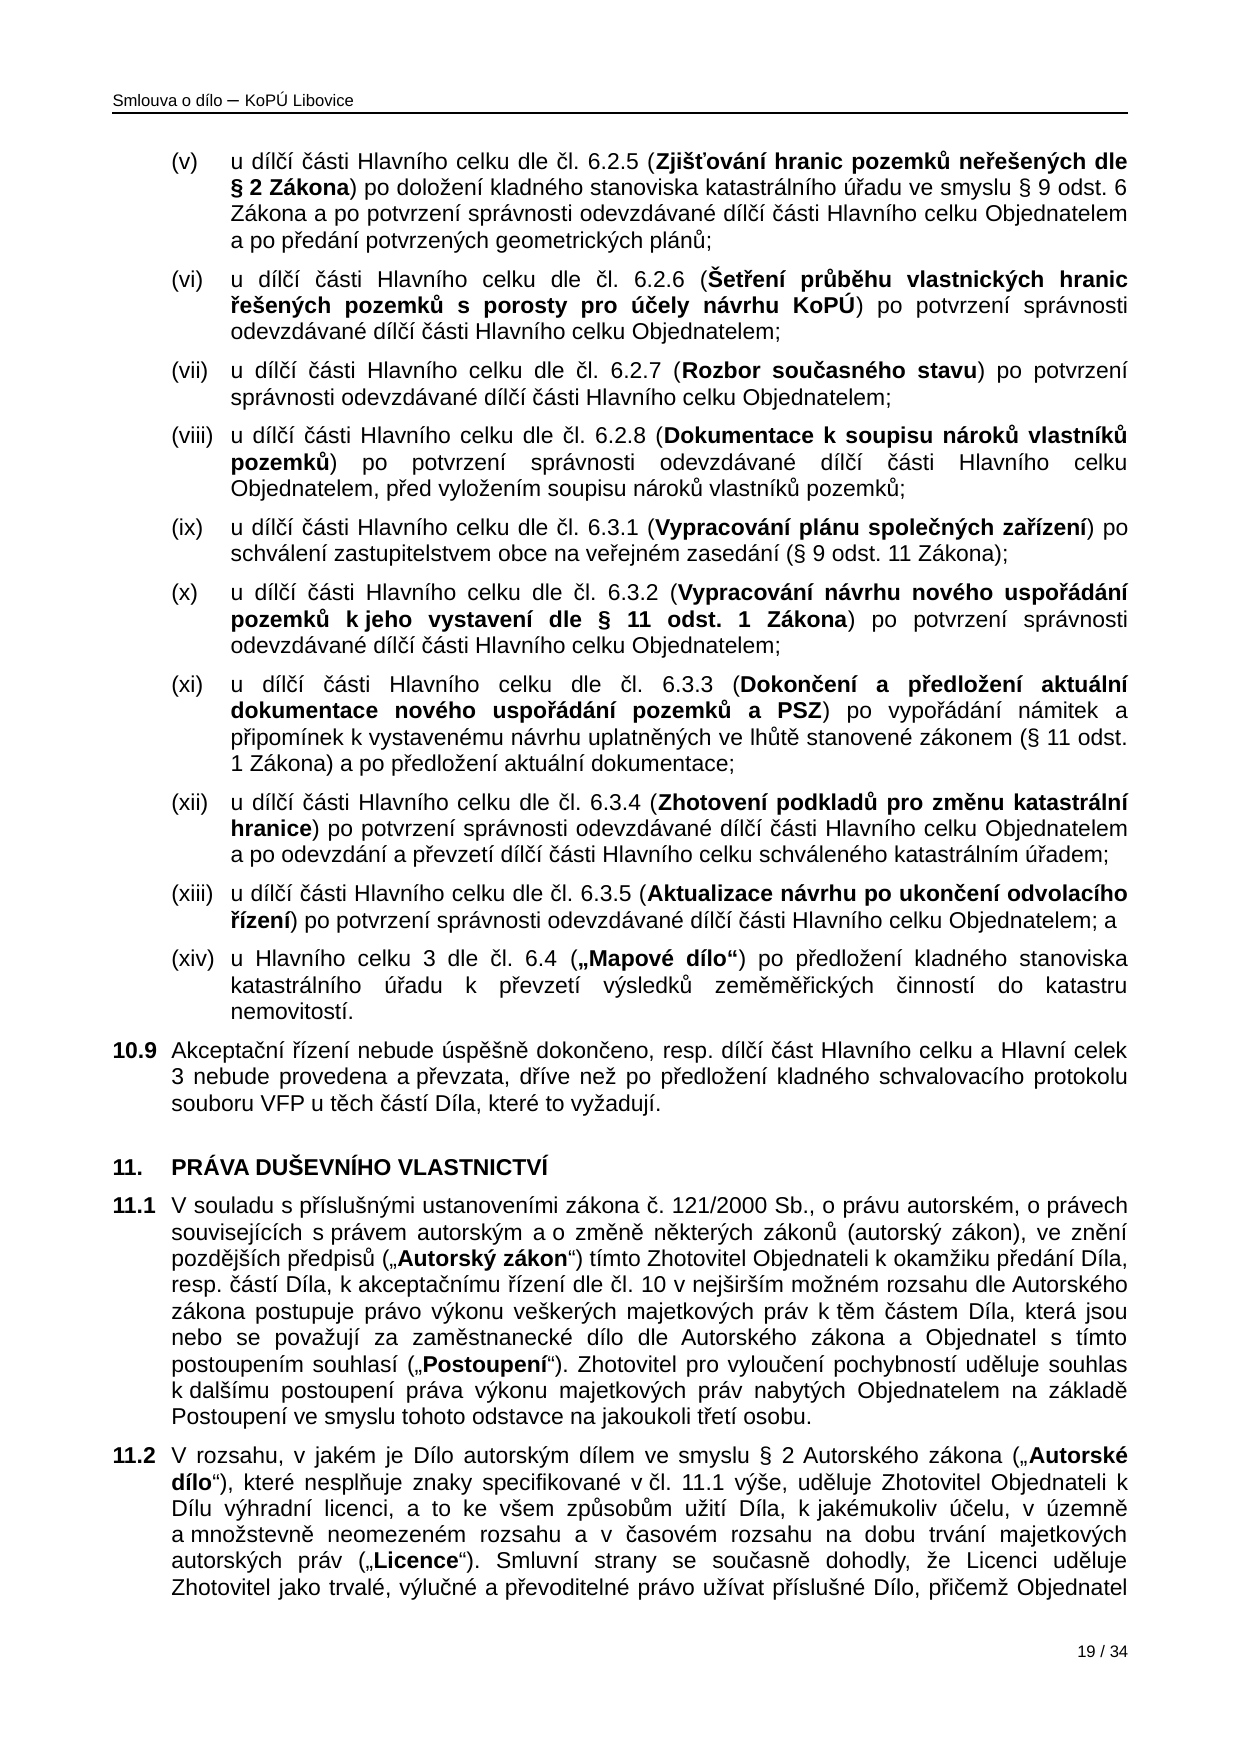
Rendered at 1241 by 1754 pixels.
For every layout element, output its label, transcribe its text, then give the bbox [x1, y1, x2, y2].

list u dílčí části Hlavního celku dle čl. 6.2.8 (Dokumentace k soupisu nároků vlastníků pozemků) po potvrzení správnosti odevzdávané dílčí části Hlavního celku Objednatelem, před vyložením soupisu nároků vlastníků pozemků; [171, 422, 1128, 501]
list u dílčí části Hlavního celku dle čl. 6.3.4 (Zhotovení podkladů pro změnu katastrální hranice) po potvrzení správnosti odevzdávané dílčí části Hlavního celku Objednatelem a po odevzdání a převzetí dílčí části Hlavního celku schváleného katastrálním úřadem; [171, 789, 1128, 868]
list u dílčí části Hlavního celku dle čl. 6.2.7 (Rozbor současného stavu) po potvrzení správnosti odevzdávané dílčí části Hlavního celku Objednatelem; [171, 357, 1128, 410]
text V souladu s příslušnými ustanoveními zákona č. 121/2000 Sb., o právu autorském, o právech souvisejících s právem autorským a o změně některých zákonů (autorský zákon), ve znění pozdějších předpisů („Autorský zákon“) tímto Zhotovitel Objednateli k okamžiku předání Díla, resp. částí Díla, k akceptačnímu řízení dle čl. 10 v nejširším možném rozsahu dle Autorského zákona postupuje právo výkonu veškerých majetkových práv k těm částem Díla, která jsou nebo se považují za zaměstnanecké dílo dle Autorského zákona a Objednatel s tímto postoupením souhlasí („Postoupení“). Zhotovitel pro vyloučení pochybností uděluje souhlas k dalšímu postoupení práva výkonu majetkových práv nabytých Objednatelem na základě Postoupení ve smyslu tohoto odstavce na jakoukoli třetí osobu. [112, 1192, 1128, 1429]
list u Hlavního celku 3 dle čl. 6.4 („Mapové dílo“) po předložení kladného stanoviska katastrálního úřadu k převzetí výsledků zeměměřických činností do katastru nemovitostí. [171, 945, 1128, 1024]
list u dílčí části Hlavního celku dle čl. 6.2.6 (Šetření průběhu vlastnických hranic řešených pozemků s porosty pro účely návrhu KoPÚ) po potvrzení správnosti odevzdávané dílčí části Hlavního celku Objednatelem; [171, 266, 1128, 345]
list u dílčí části Hlavního celku dle čl. 6.3.2 (Vypracování návrhu nového uspořádání pozemků k jeho vystavení dle § 11 odst. 1 Zákona) po potvrzení správnosti odevzdávané dílčí části Hlavního celku Objednatelem; [171, 579, 1128, 658]
text Akceptační řízení nebude úspěšně dokončeno, resp. dílčí část Hlavního celku a Hlavní celek 3 nebude provedena a převzata, dříve než po předložení kladného schvalovacího protokolu souboru VFP u těch částí Díla, které to vyžadují. [112, 1037, 1128, 1116]
text Práva duševního vlastnictví [112, 1153, 1128, 1180]
list u dílčí části Hlavního celku dle čl. 6.2.5 (Zjišťování hranic pozemků neřešených dle § 2 Zákona) po doložení kladného stanoviska katastrálního úřadu ve smyslu § 9 odst. 6 Zákona a po potvrzení správnosti odevzdávané dílčí části Hlavního celku Objednatelem a po předání potvrzených geometrických plánů; [171, 148, 1128, 253]
list u dílčí části Hlavního celku dle čl. 6.3.3 (Dokončení a předložení aktuální dokumentace nového uspořádání pozemků a PSZ) po vypořádání námitek a připomínek k vystavenému návrhu uplatněných ve lhůtě stanovené zákonem (§ 11 odst. 1 Zákona) a po předložení aktuální dokumentace; [171, 671, 1128, 776]
list u dílčí části Hlavního celku dle čl. 6.3.5 (Aktualizace návrhu po ukončení odvolacího řízení) po potvrzení správnosti odevzdávané dílčí části Hlavního celku Objednatelem; a [171, 880, 1128, 933]
list u dílčí části Hlavního celku dle čl. 6.3.1 (Vypracování plánu společných zařízení) po schválení zastupitelstvem obce na veřejném zasedání (§ 9 odst. 11 Zákona); [171, 514, 1128, 567]
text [112, 1442, 1128, 1600]
